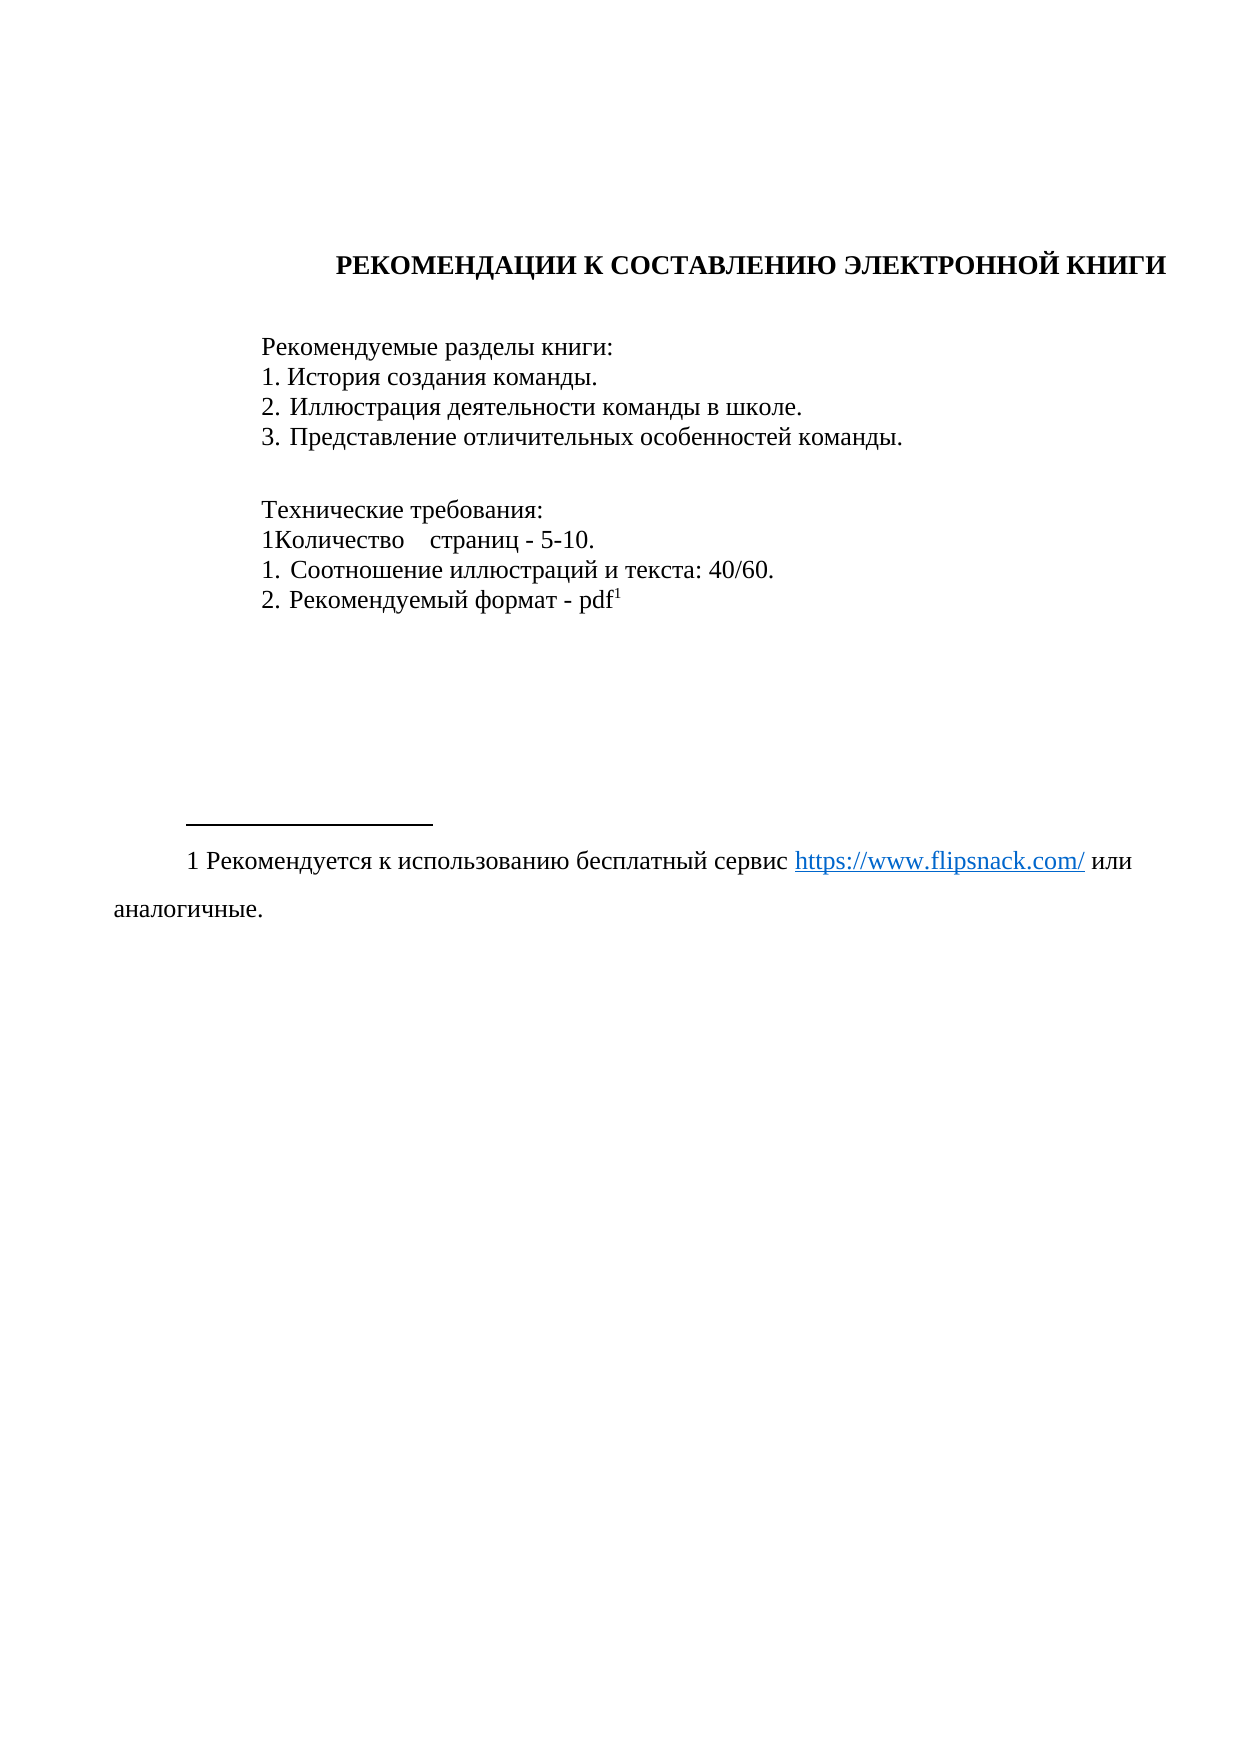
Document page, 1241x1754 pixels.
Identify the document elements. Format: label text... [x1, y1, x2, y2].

list История создания команды. [261, 361, 1171, 391]
text Рекомендуемые разделы книги: [261, 331, 1171, 361]
text 1Количество страниц - 5-10. [261, 524, 1171, 554]
list Рекомендуемый формат - pdf [261, 584, 1171, 614]
text Технические требования: [261, 494, 1171, 524]
text РЕКОМЕНДАЦИИ К СОСТАВЛЕНИЮ ЭЛЕКТРОННОЙ КНИГИ [186, 249, 1166, 280]
list Соотношение иллюстраций и текста: 40/60. [261, 554, 1171, 584]
list Представление отличительных особенностей команды. [261, 421, 1171, 451]
list Иллюстрация деятельности команды в школе. [261, 391, 1171, 421]
